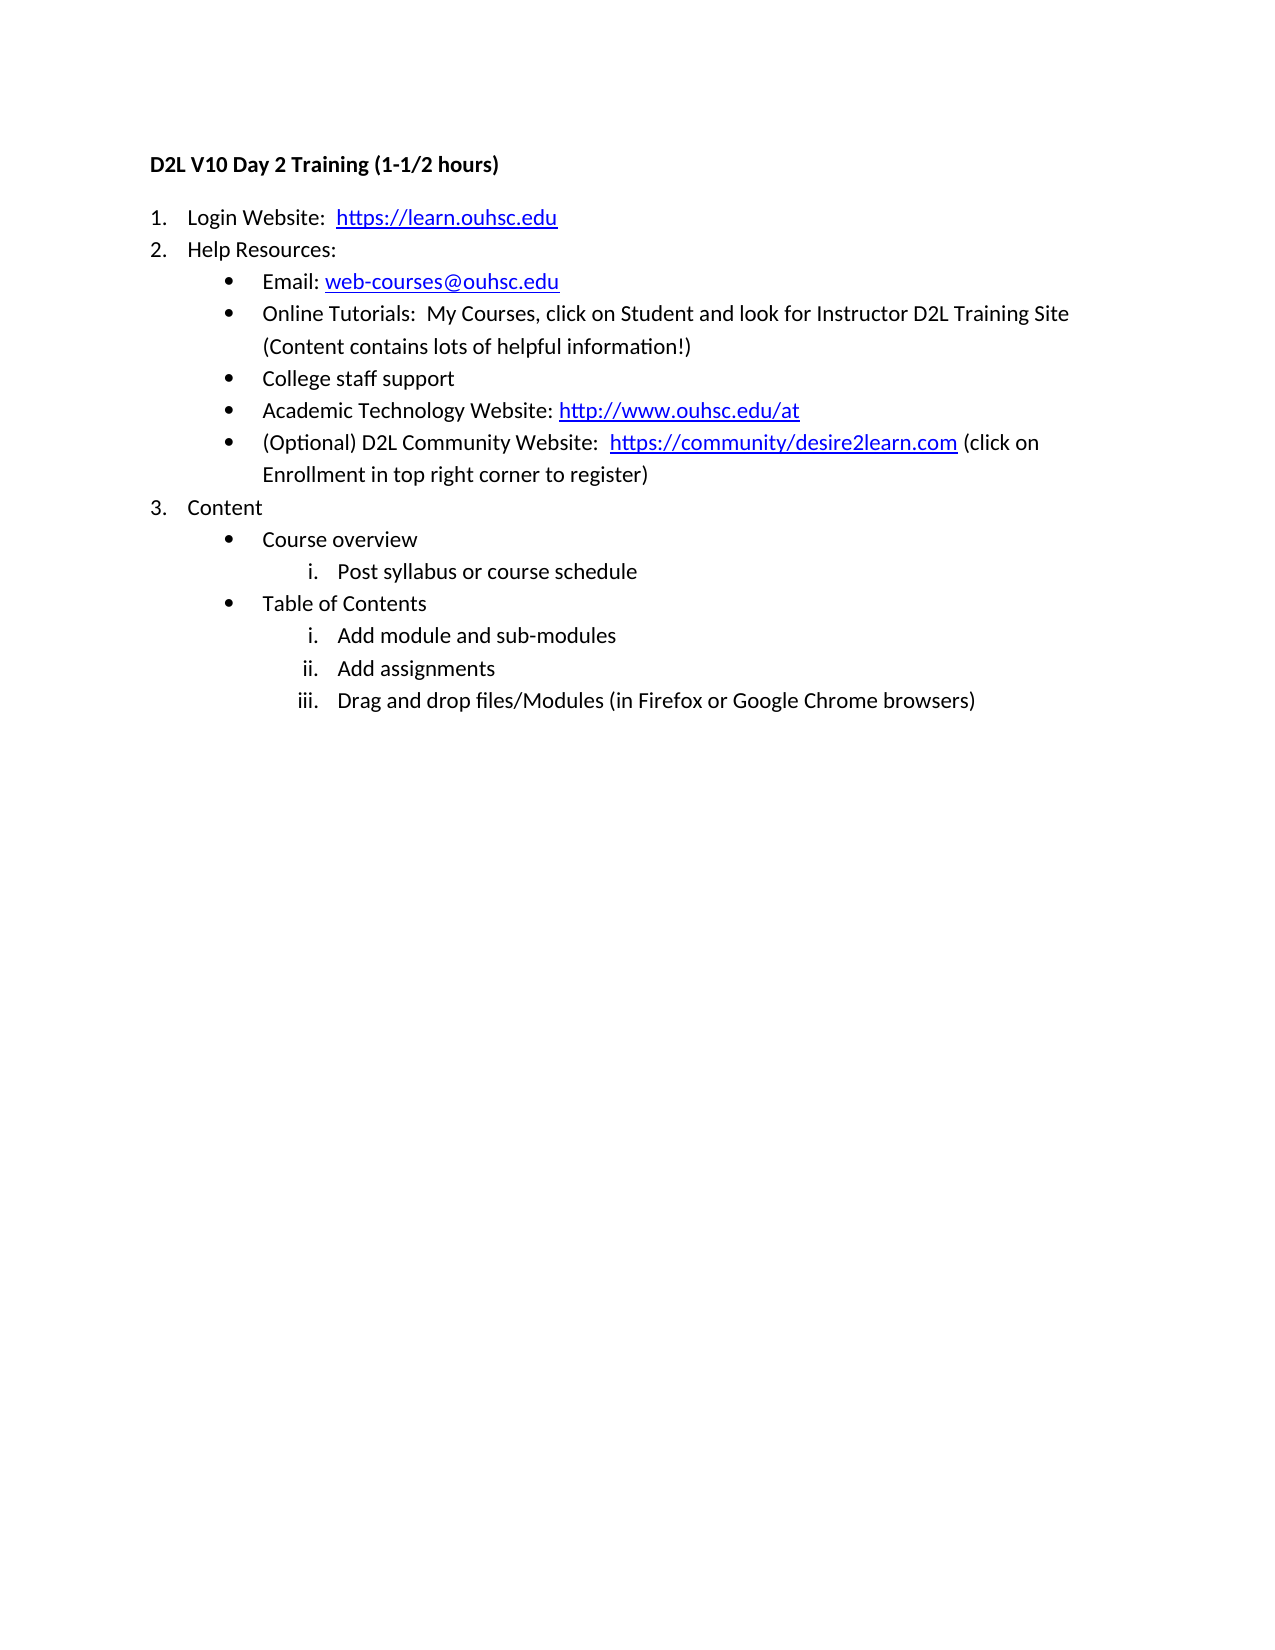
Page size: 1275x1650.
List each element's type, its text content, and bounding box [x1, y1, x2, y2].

list Help Resources: [150, 235, 1125, 263]
list Post syllabus or course schedule [319, 557, 1125, 585]
list Course overview [225, 525, 1125, 553]
list Add module and sub-modules [319, 621, 1125, 649]
list Email: web-courses@ouhsc.edu [225, 267, 1125, 295]
list Drag and drop files/Modules (in Firefox or Google Chrome browsers) [319, 686, 1125, 714]
list (Optional) D2L Community Website: https://community/desire2learn.com (click on Enrollment in top right corner to register) [225, 428, 1125, 488]
list Content [150, 493, 1125, 521]
text D2L V10 Day 2 Training (1-1/2 hours) [150, 150, 1125, 178]
list Table of Contents [225, 589, 1125, 617]
list Login Website: https://learn.ouhsc.edu [150, 203, 1125, 231]
list Add assignments [319, 654, 1125, 682]
list Academic Technology Website: http://www.ouhsc.edu/at [225, 396, 1125, 424]
list Online Tutorials: My Courses, click on Student and look for Instructor D2L Training Site (Content contains lots of helpful information!) [225, 299, 1125, 360]
list College staff support [225, 364, 1125, 392]
